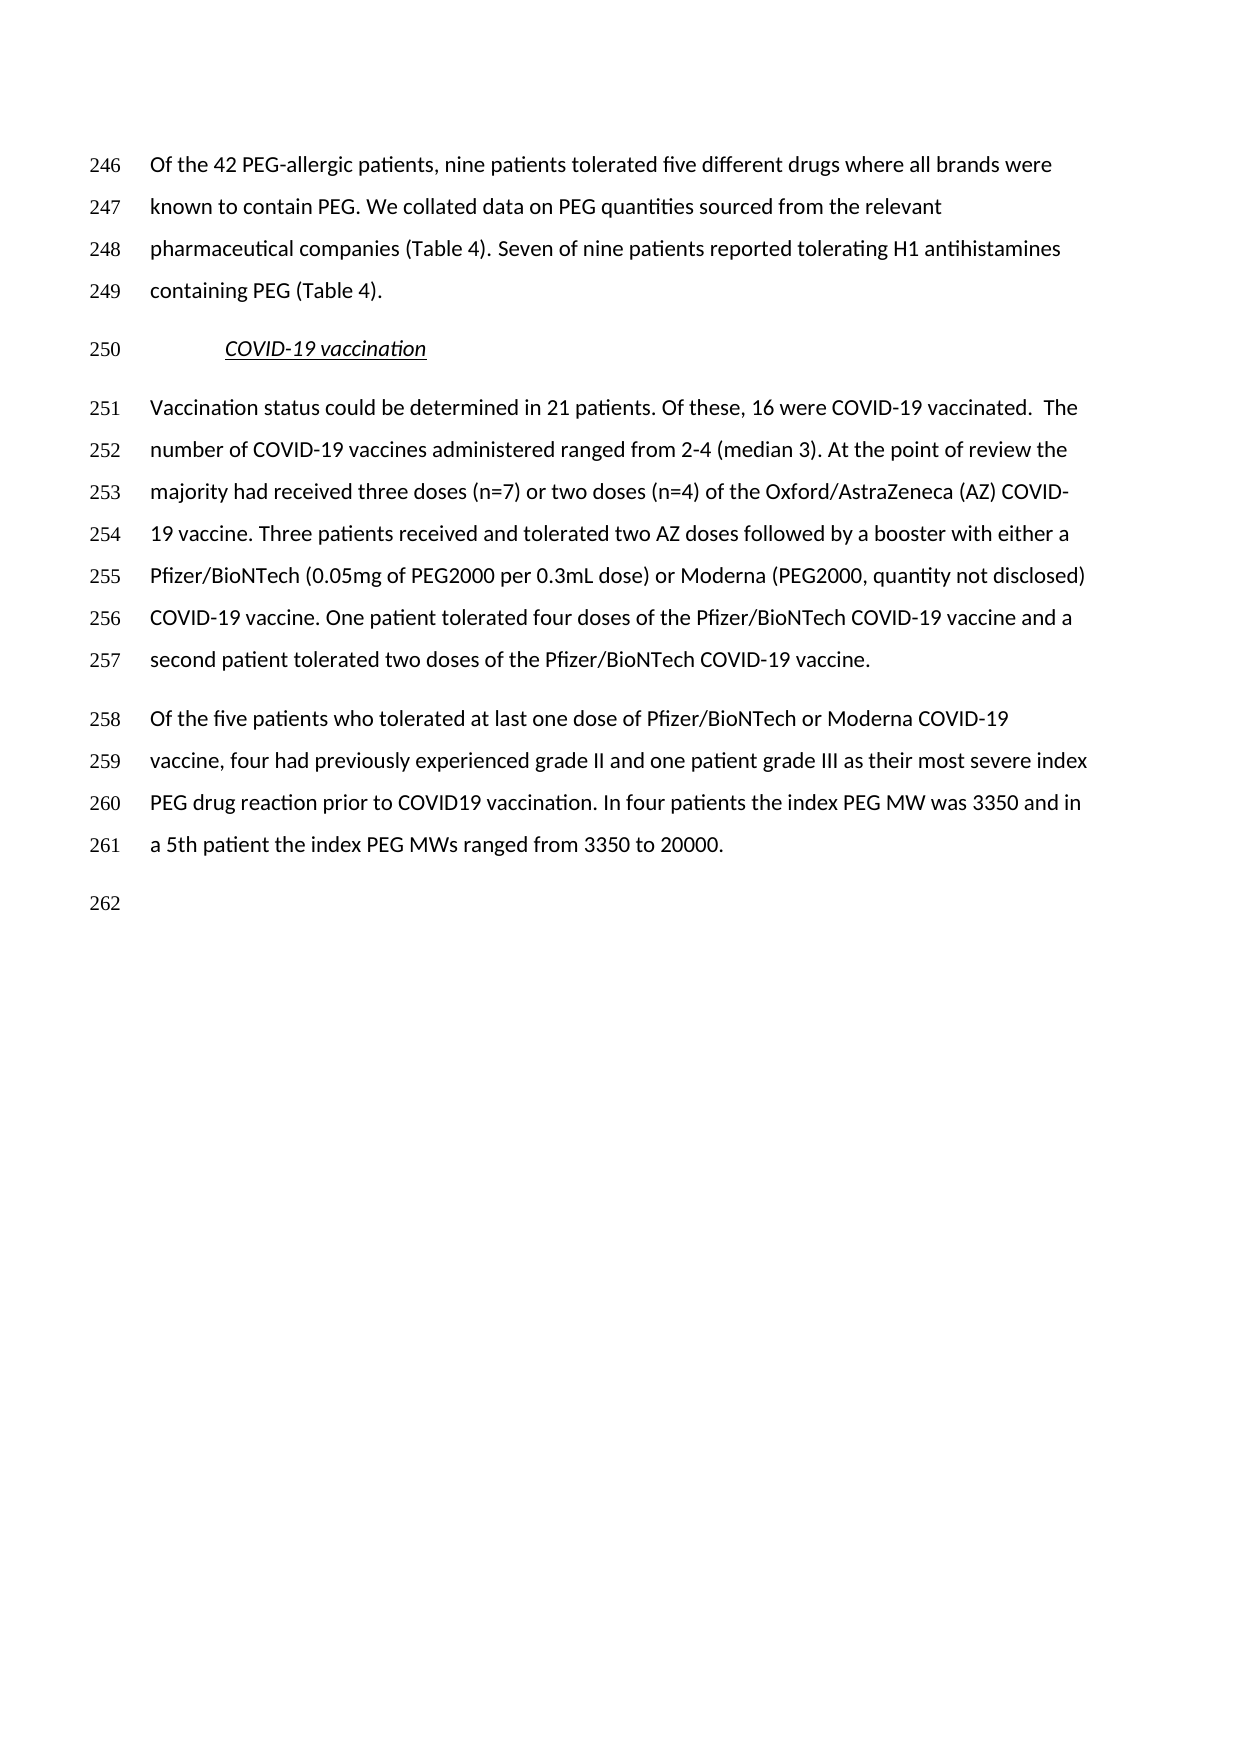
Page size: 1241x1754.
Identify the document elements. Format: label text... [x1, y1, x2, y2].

text Of the 42 PEG-allergic patients, nine patients tolerated five different drugs where all brands were known to contain PEG. We collated data on PEG quantities sourced from the relevant pharmaceutical companies (Table 4). Seven of nine patients reported tolerating H1 antihistamines containing PEG (Table 4). [150, 150, 1090, 304]
text Of the five patients who tolerated at last one dose of Pfizer/BioNTech or Moderna COVID-19 vaccine, four had previously experienced grade II and one patient grade III as their most severe index PEG drug reaction prior to COVID19 vaccination. In four patients the index PEG MW was 3350 and in a 5th patient the index PEG MWs ranged from 3350 to 20000. [150, 704, 1090, 858]
text Vaccination status could be determined in 21 patients. Of these, 16 were COVID-19 vaccinated. The number of COVID-19 vaccines administered ranged from 2-4 (median 3). At the point of review the majority had received three doses (n=7) or two doses (n=4) of the Oxford/AstraZeneca (AZ) COVID-19 vaccine. Three patients received and tolerated two AZ doses followed by a booster with either a Pfizer/BioNTech (0.05mg of PEG2000 per 0.3mL dose) or Moderna (PEG2000, quantity not disclosed) COVID-19 vaccine. One patient tolerated four doses of the Pfizer/BioNTech COVID-19 vaccine and a second patient tolerated two doses of the Pfizer/BioNTech COVID-19 vaccine. [150, 393, 1090, 673]
text COVID-19 vaccination [150, 334, 1090, 363]
